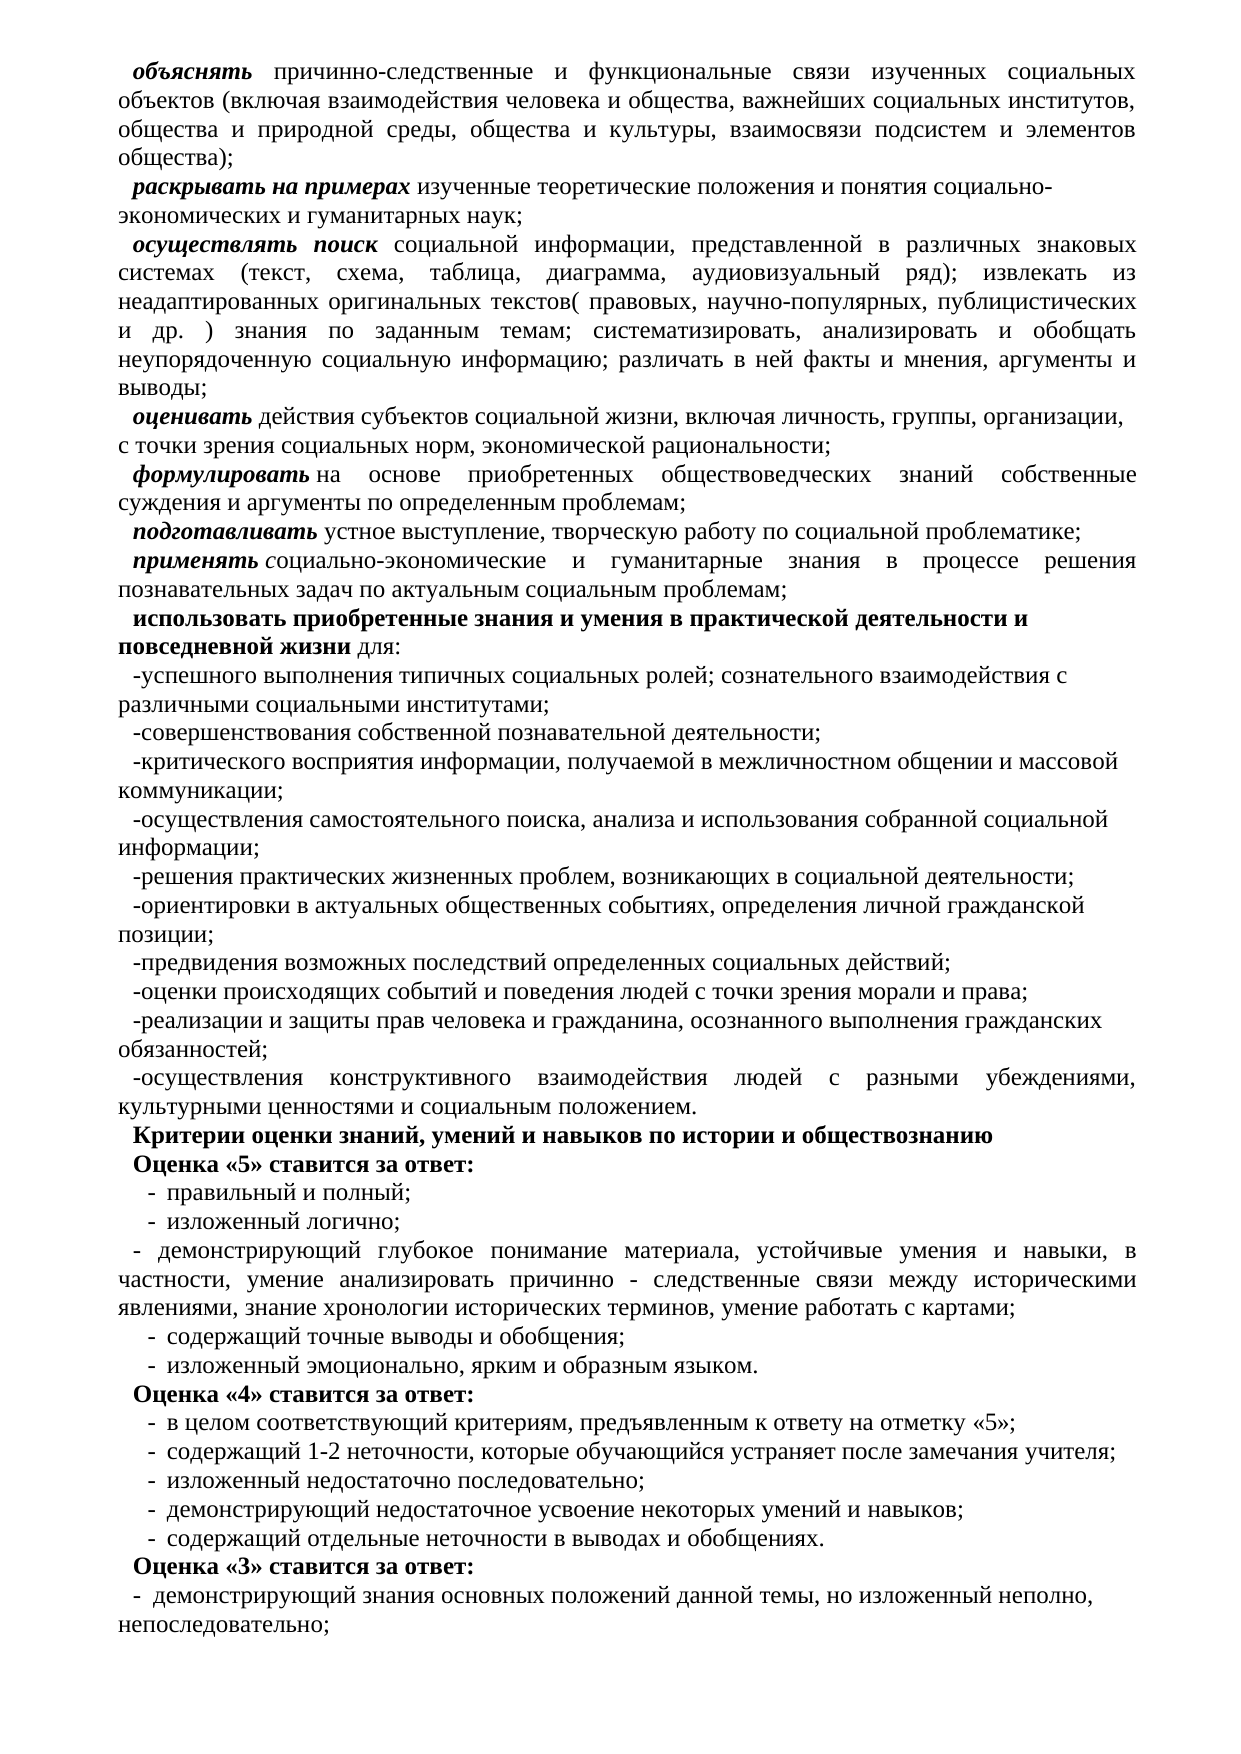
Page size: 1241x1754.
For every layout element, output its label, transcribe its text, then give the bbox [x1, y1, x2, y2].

list демонстрирующий глубокое понимание материала, устойчивые умения и навыки, в частности, умение анализировать причинно - следственные связи между историческими явлениями, знание хронологии исторических терминов, умение работать с картами; [118, 1235, 1138, 1321]
list правильный и полный; [118, 1178, 1232, 1206]
list содержащий 1-2 неточности, которые обучающийся устраняет после замечания учителя; [118, 1436, 1232, 1465]
list демонстрирующий недостаточное усвоение некоторых умений и навыков; [118, 1494, 1232, 1523]
text оценивать действия субъектов социальной жизни, включая личность, группы, организации, с точки зрения социальных норм, экономической рациональности; [118, 401, 1129, 459]
list содержащий отдельные неточности в выводах и обобщениях. [118, 1523, 1232, 1551]
text -решения практических жизненных проблем, возникающих в социальной деятельности; [133, 861, 1232, 890]
text осуществлять поиск социальной информации, представленной в различных знаковых системах (текст, схема, таблица, диаграмма, аудиовизуальный ряд); извлекать из неадаптированных оригинальных текстов( правовых, научно-популярных, публицистических и др. ) знания по заданным темам; систематизировать, анализировать и обобщать неупорядоченную социальную информацию; различать в ней факты и мнения, аргументы и выводы; [118, 229, 1137, 401]
text -успешного выполнения типичных социальных ролей; сознательного взаимодействия с различными социальными институтами; [118, 660, 1152, 717]
text использовать приобретенные знания и умения в практической деятельности и повседневной жизни для: [118, 603, 1152, 660]
text раскрывать на примерах изученные теоретические положения и понятия социально- экономических и гуманитарных наук; [118, 171, 1152, 229]
text формулировать на основе приобретенных обществоведческих знаний собственные суждения и аргументы по определенным проблемам; [118, 459, 1137, 516]
text Оценка «4» ставится за ответ: [133, 1379, 1232, 1408]
text -предвидения возможных последствий определенных социальных действий; [133, 947, 1232, 976]
list изложенный недостаточно последовательно; [118, 1465, 1232, 1494]
text применять социально-экономические и гуманитарные знания в процессе решения познавательных задач по актуальным социальным проблемам; [118, 545, 1137, 602]
text -критического восприятия информации, получаемой в межличностном общении и массовой коммуникации; [118, 746, 1232, 804]
text объяснять причинно-следственные и функциональные связи изученных социальных объектов (включая взаимодействия человека и общества, важнейших социальных институтов, общества и природной среды, общества и культуры, взаимосвязи подсистем и элементов общества); [118, 56, 1137, 171]
list содержащий точные выводы и обобщения; [118, 1321, 1232, 1350]
text -реализации и защиты прав человека и гражданина, осознанного выполнения гражданских обязанностей; [118, 1005, 1232, 1062]
list демонстрирующий знания основных положений данной темы, но изложенный неполно, непоследовательно; [118, 1580, 1136, 1638]
text -оценки происходящих событий и поведения людей с точки зрения морали и права; [133, 976, 1232, 1005]
list изложенный эмоционально, ярким и образным языком. [118, 1350, 1232, 1379]
text Критерии оценки знаний, умений и навыков по истории и обществознанию Оценка «5» ставится за ответ: [133, 1121, 995, 1178]
text -совершенствования собственной познавательной деятельности; [133, 717, 1232, 746]
list изложенный логично; [118, 1206, 1232, 1235]
text -ориентировки в актуальных общественных событиях, определения личной гражданской позиции; [118, 890, 1152, 947]
text -осуществления конструктивного взаимодействия людей с разными убеждениями, культурными ценностями и социальным положением. [118, 1062, 1136, 1120]
text -осуществления самостоятельного поиска, анализа и использования собранной социальной информации; [118, 804, 1232, 861]
text Оценка «3» ставится за ответ: [133, 1552, 1232, 1580]
list в целом соответствующий критериям, предъявленным к ответу на отметку «5»; [118, 1408, 1232, 1436]
text подготавливать устное выступление, творческую работу по социальной проблематике; [133, 516, 1232, 545]
